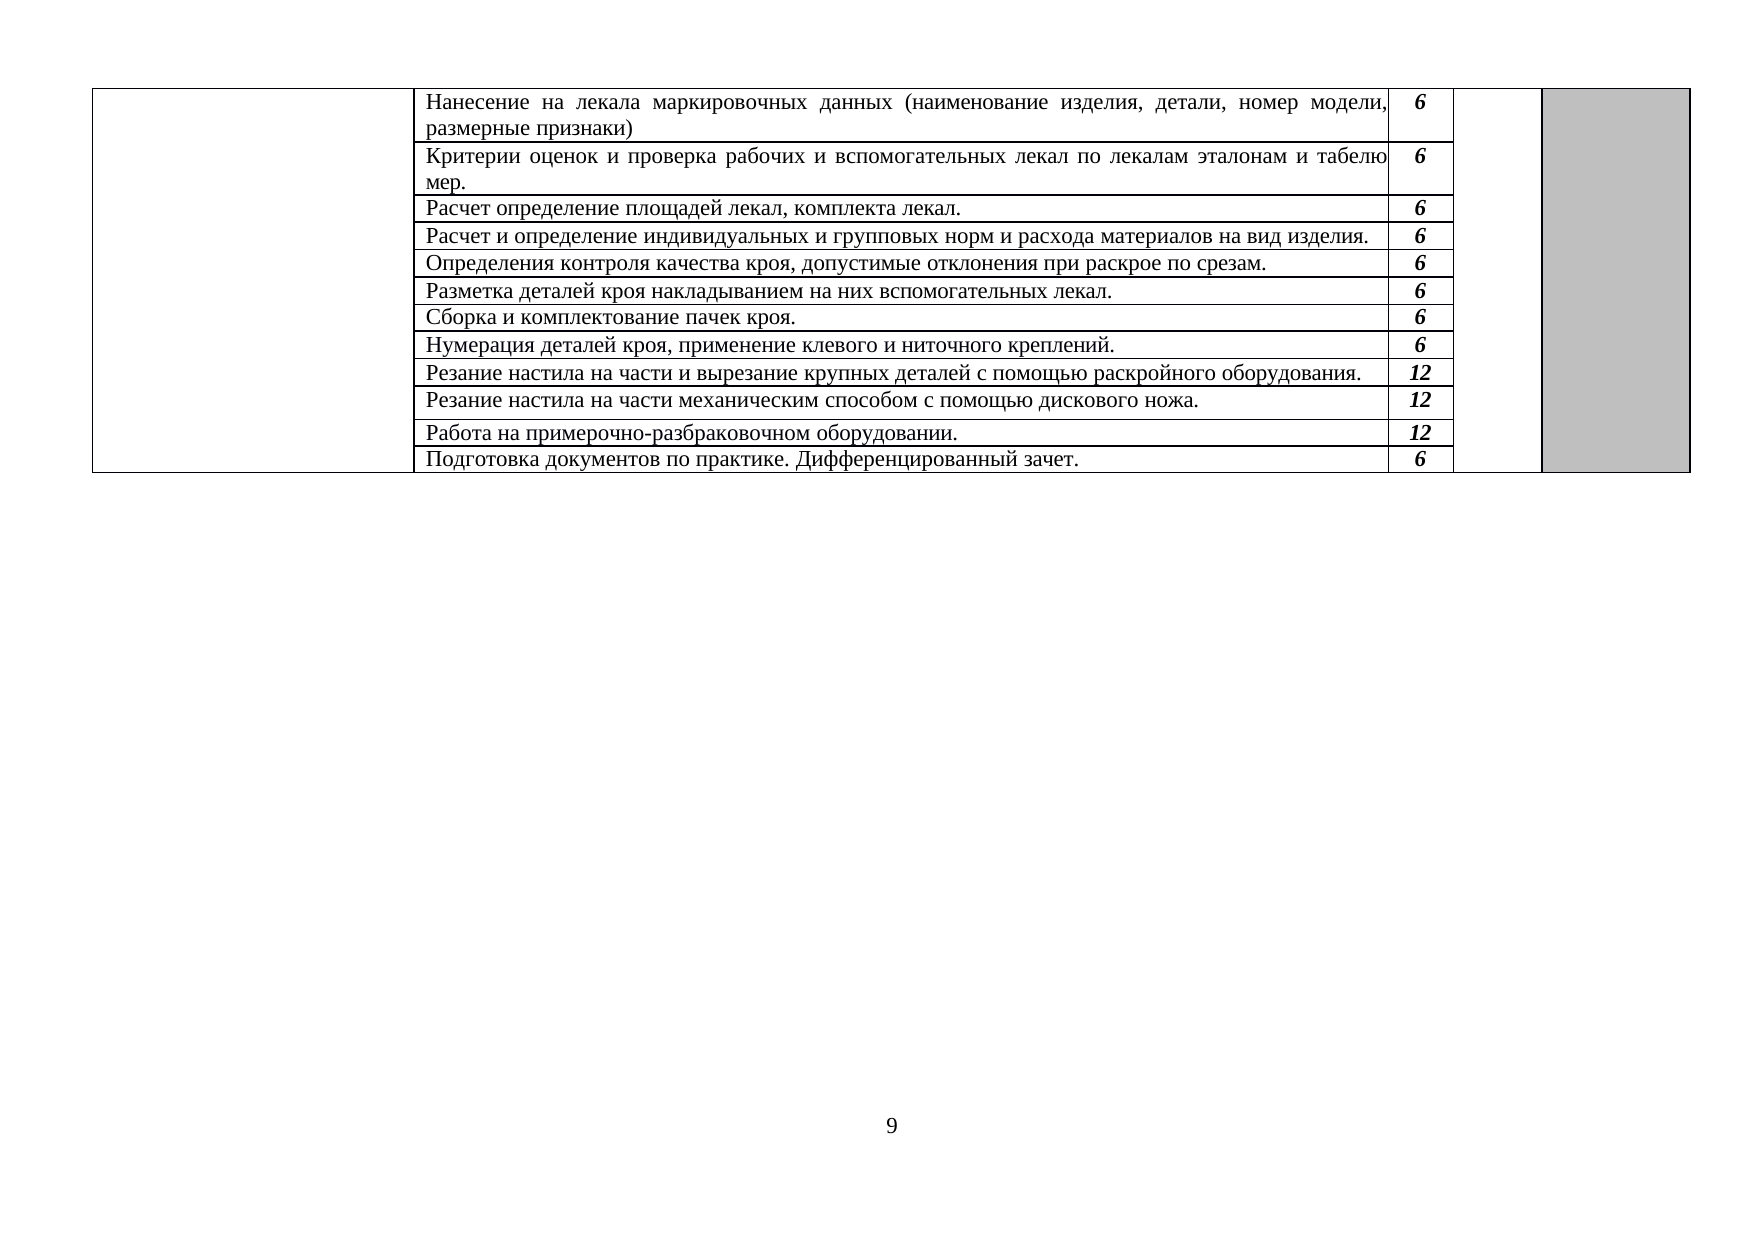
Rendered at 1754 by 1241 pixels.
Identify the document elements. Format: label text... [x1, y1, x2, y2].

table_cell 6 [1389, 250, 1453, 276]
table_cell 6 [1389, 278, 1453, 303]
table_cell 6 [1389, 196, 1453, 221]
table_cell 6 [1389, 447, 1453, 472]
table_header Нанесение на лекала маркировочных данных (наименование изделия, детали, номер модели, размерные признаки) [415, 89, 1388, 141]
table_cell Резание настила на части и вырезание крупных деталей с помощью раскройного оборудования. [415, 359, 1388, 385]
table_cell Критерии оценок и проверка рабочих и вспомогательных лекал по лекалам эталонам и табелю мер. [415, 143, 1388, 194]
table_header [93, 89, 413, 472]
table_cell 6 [1389, 332, 1453, 358]
table_cell Сборка и комплектование пачек кроя. [415, 305, 1388, 330]
table_cell Работа на примерочно-разбраковочном оборудовании. [415, 420, 1388, 445]
table_cell 6 [1389, 223, 1453, 248]
table_cell Разметка деталей кроя накладыванием на них вспомогательных лекал. [415, 278, 1388, 303]
table_cell Расчет и определение индивидуальных и групповых норм и расхода материалов на вид изделия. [415, 223, 1388, 248]
table_cell Резание настила на части механическим способом с помощью дискового ножа. [415, 387, 1388, 419]
table_header 6 [1389, 89, 1453, 141]
table_cell Подготовка документов по практике. Дифференцированный зачет. [415, 447, 1388, 472]
table_cell 12 [1389, 420, 1453, 445]
table_cell Расчет определение площадей лекал, комплекта лекал. [415, 196, 1388, 221]
table_cell Нумерация деталей кроя, применение клевого и ниточного креплений. [415, 332, 1388, 358]
table_cell 6 [1389, 143, 1453, 194]
table_cell 12 [1389, 359, 1453, 385]
table_cell 6 [1389, 305, 1453, 330]
table_cell Определения контроля качества кроя, допустимые отклонения при раскрое по срезам. [415, 250, 1388, 276]
table_cell 12 [1389, 387, 1453, 419]
table_header [1454, 89, 1541, 472]
table_header [1543, 89, 1689, 472]
